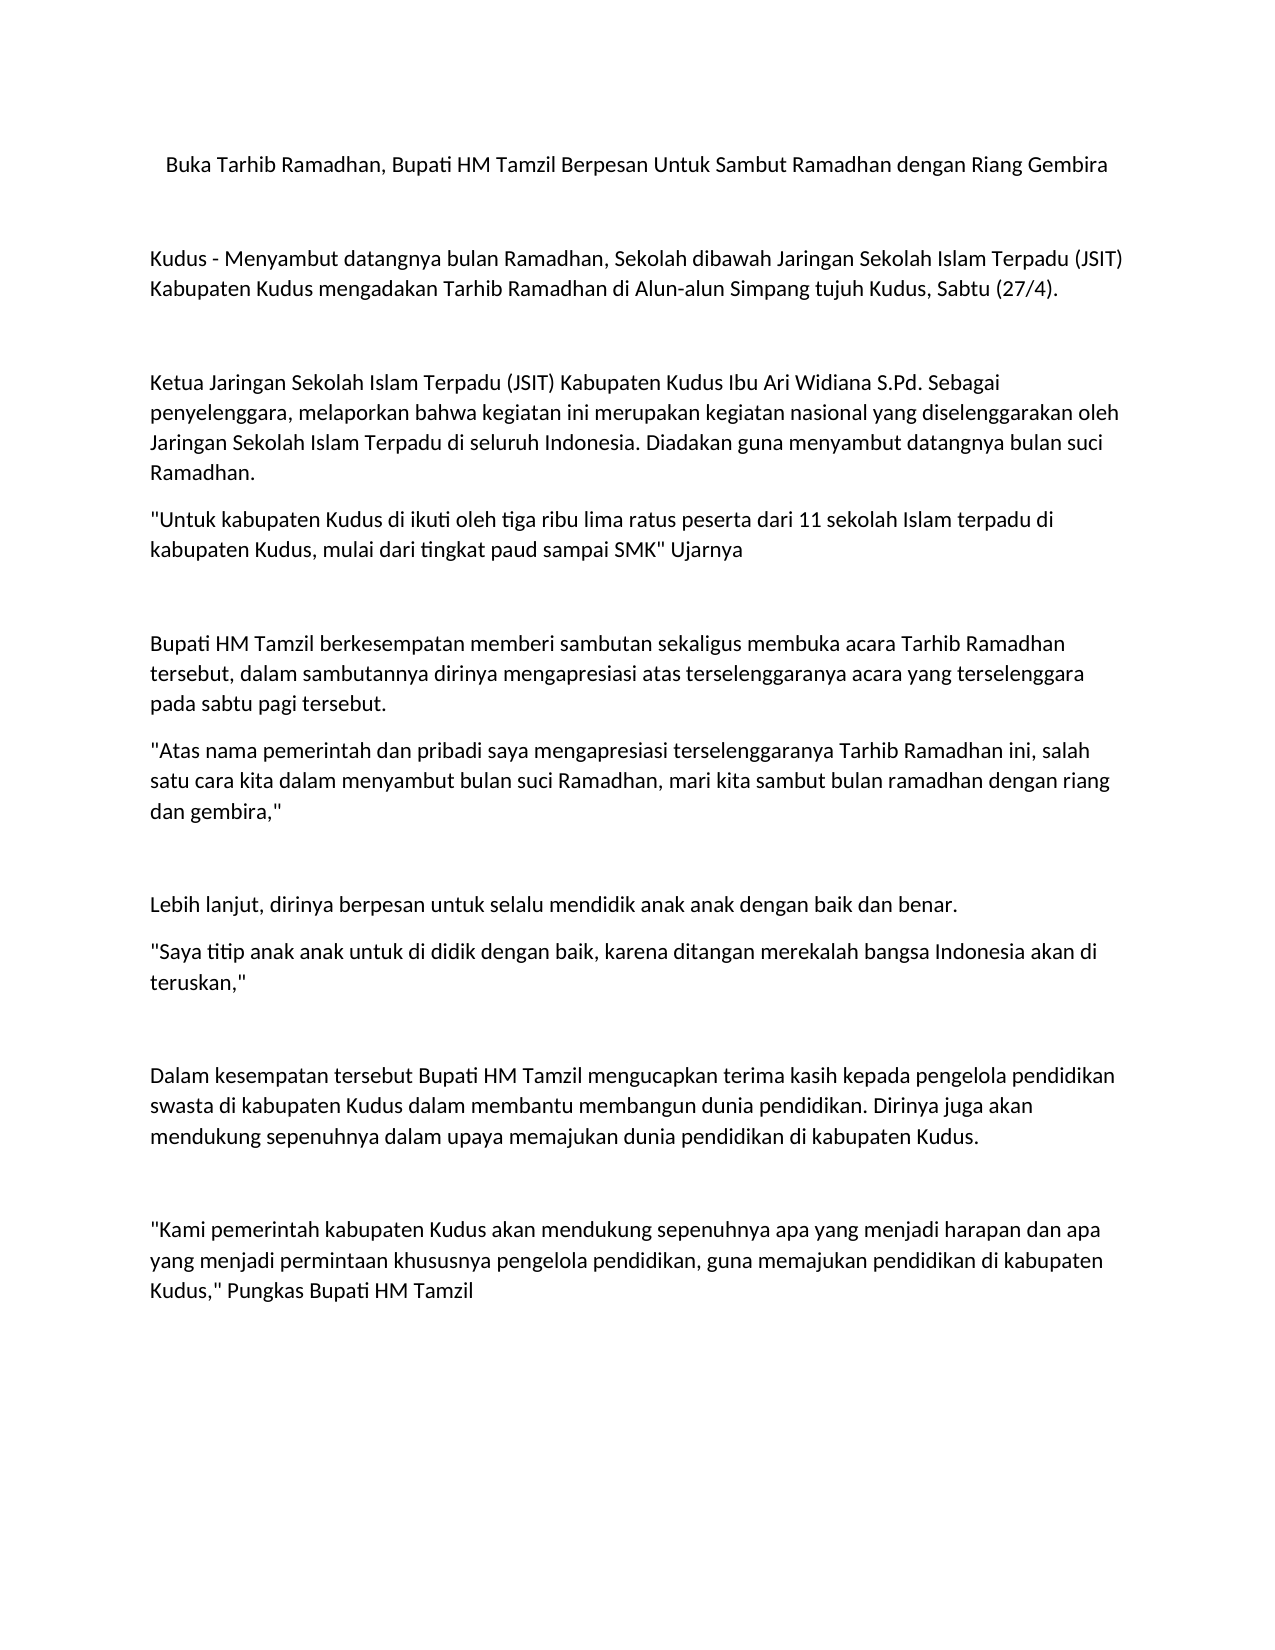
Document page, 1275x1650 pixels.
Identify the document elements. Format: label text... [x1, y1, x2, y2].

text Buka Tarhib Ramadhan, Bupati HM Tamzil Berpesan Untuk Sambut Ramadhan dengan Riang Gembira [150, 150, 1125, 178]
text Bupati HM Tamzil berkesempatan memberi sambutan sekaligus membuka acara Tarhib Ramadhan tersebut, dalam sambutannya dirinya mengapresiasi atas terselenggaranya acara yang terselenggara pada sabtu pagi tersebut. [150, 629, 1125, 718]
text "Untuk kabupaten Kudus di ikuti oleh tiga ribu lima ratus peserta dari 11 sekolah Islam terpadu di kabupaten Kudus, mulai dari tingkat paud sampai SMK" Ujarnya [150, 505, 1125, 563]
text Ketua Jaringan Sekolah Islam Terpadu (JSIT) Kabupaten Kudus Ibu Ari Widiana S.Pd. Sebagai penyelenggara, melaporkan bahwa kegiatan ini merupakan kegiatan nasional yang diselenggarakan oleh Jaringan Sekolah Islam Terpadu di seluruh Indonesia. Diadakan guna menyambut datangnya bulan suci Ramadhan. [150, 368, 1125, 486]
text Lebih lanjut, dirinya berpesan untuk selalu mendidik anak anak dengan baik dan benar. [150, 891, 1125, 919]
text "Kami pemerintah kabupaten Kudus akan mendukung sepenuhnya apa yang menjadi harapan dan apa yang menjadi permintaan khususnya pengelola pendidikan, guna memajukan pendidikan di kabupaten Kudus," Pungkas Bupati HM Tamzil [150, 1216, 1125, 1304]
text "Atas nama pemerintah dan pribadi saya mengapresiasi terselenggaranya Tarhib Ramadhan ini, salah satu cara kita dalam menyambut bulan suci Ramadhan, mari kita sambut bulan ramadhan dengan riang dan gembira," [150, 736, 1125, 825]
text Dalam kesempatan tersebut Bupati HM Tamzil mengucapkan terima kasih kepada pengelola pendidikan swasta di kabupaten Kudus dalam membantu membangun dunia pendidikan. Dirinya juga akan mendukung sepenuhnya dalam upaya memajukan dunia pendidikan di kabupaten Kudus. [150, 1061, 1125, 1150]
text "Saya titip anak anak untuk di didik dengan baik, karena ditangan merekalah bangsa Indonesia akan di teruskan," [150, 937, 1125, 996]
text Kudus - Menyambut datangnya bulan Ramadhan, Sekolah dibawah Jaringan Sekolah Islam Terpadu (JSIT) Kabupaten Kudus mengadakan Tarhib Ramadhan di Alun-alun Simpang tujuh Kudus, Sabtu (27/4). [150, 244, 1125, 302]
